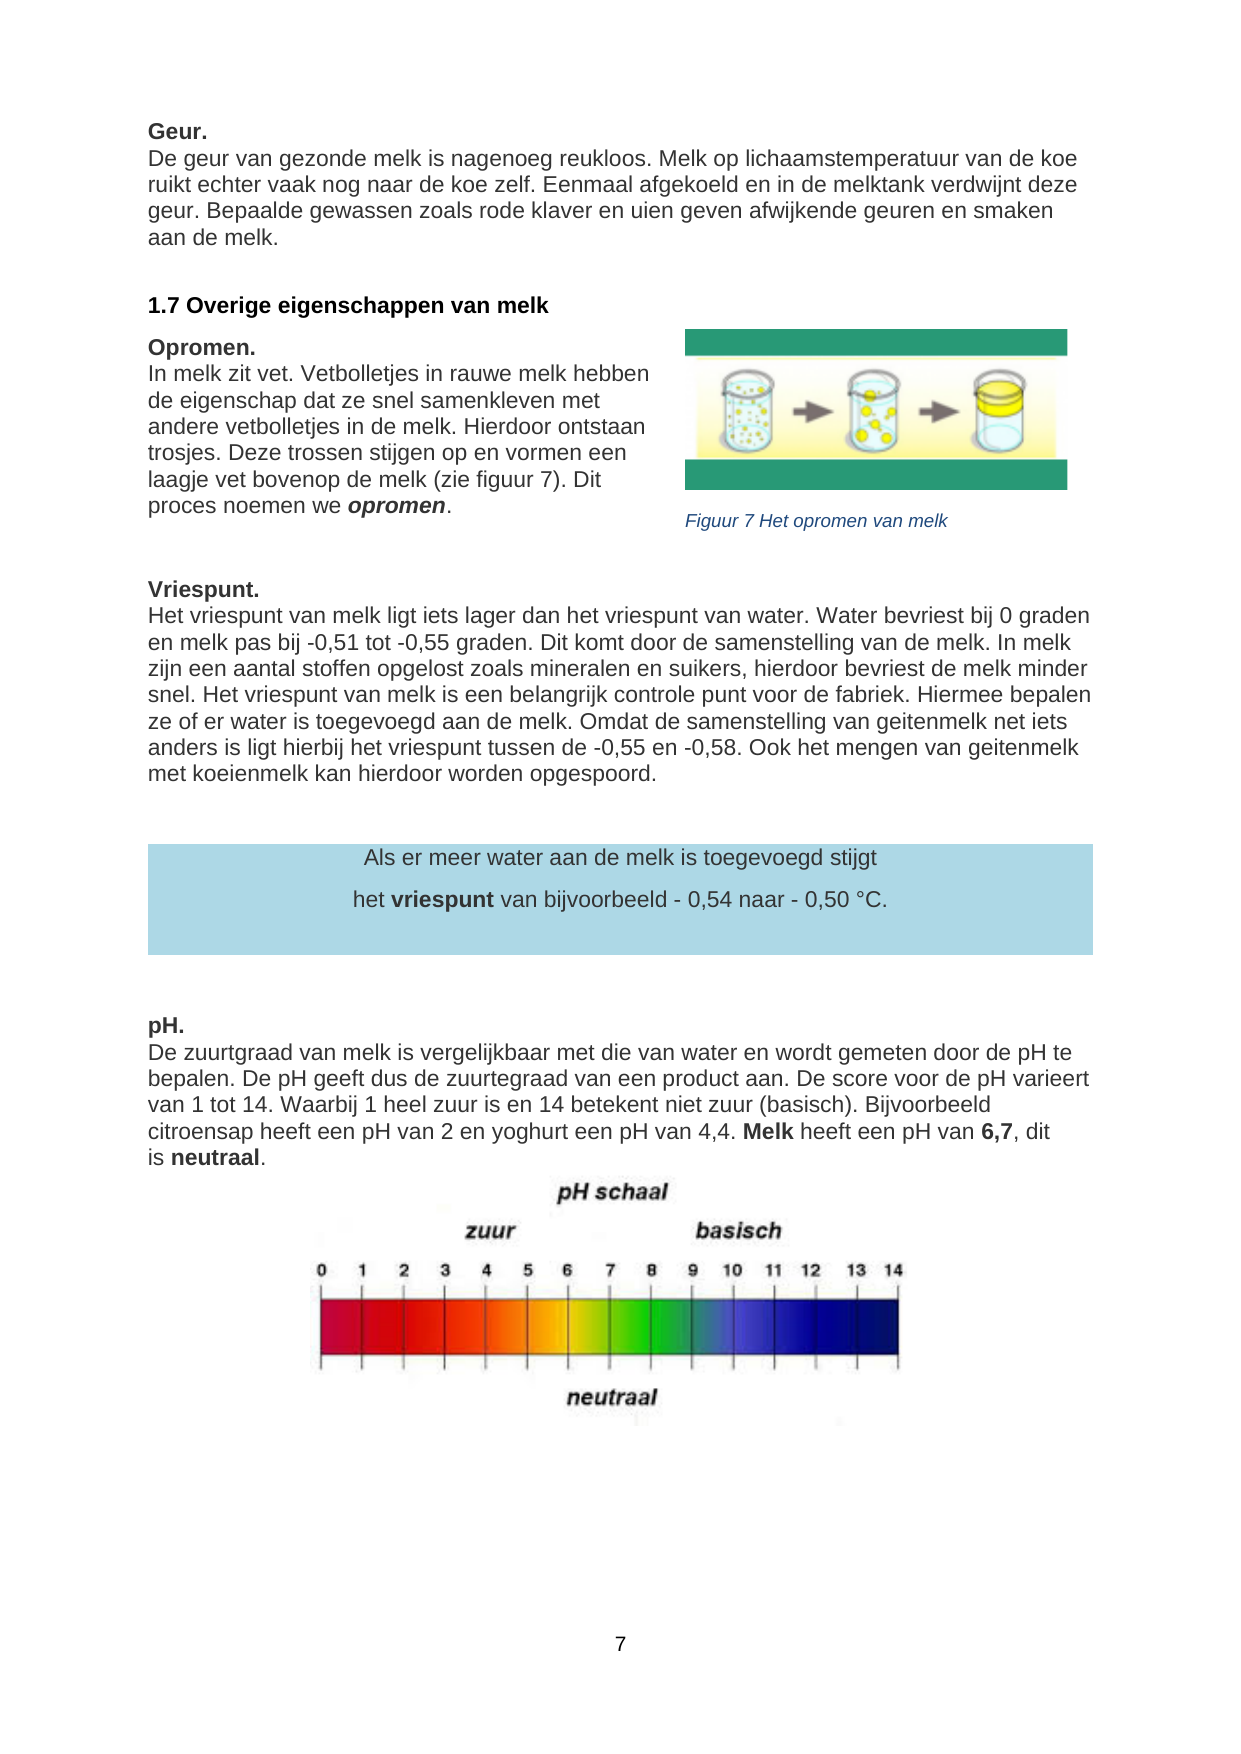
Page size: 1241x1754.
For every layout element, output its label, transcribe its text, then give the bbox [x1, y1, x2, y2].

text Geur. De geur van gezonde melk is nagenoeg reukloos. Melk op lichaamstemperatuur van de koe ruikt echter vaak nog naar de koe zelf. Eenmaal afgekoeld en in de melktank verdwijnt deze geur. Bepaalde gewassen zoals rode klaver en uien geven afwijkende geuren en smaken aan de melk. [148, 118, 1093, 250]
picture [310, 1162, 908, 1426]
subtitle 1.7 Overige eigenschappen van melk [148, 292, 1093, 318]
text Als er meer water aan de melk is toegevoegd stijgt [148, 844, 1093, 871]
text het vriespunt van bijvoorbeeld - 0,54 naar - 0,50 °C. [148, 886, 1093, 913]
picture [685, 329, 1068, 490]
text pH. De zuurtgraad van melk is vergelijkbaar met die van water en wordt gemeten door de pH te bepalen. De pH geeft dus de zuurtegraad van een product aan. De score voor de pH varieert van 1 tot 14. Waarbij 1 heel zuur is en 14 betekent niet zuur (basisch). Bijvoorbeeld citroensap heeft een pH van 2 en yoghurt een pH van 4,4. Melk heeft een pH van 6,7, dit is neutraal. [148, 1012, 1093, 1170]
text Vriespunt. Het vriespunt van melk ligt iets lager dan het vriespunt van water. Water bevriest bij 0 graden en melk pas bij -0,51 tot -0,55 graden. Dit komt door de samenstelling van de melk. In melk zijn een aantal stoffen opgelost zoals mineralen en suikers, hierdoor bevriest de melk minder snel. Het vriespunt van melk is een belangrijk controle punt voor de fabriek. Hiermee bepalen ze of er water is toegevoegd aan de melk. Omdat de samenstelling van geitenmelk net iets anders is ligt hierbij het vriespunt tussen de -0,55 en -0,58. Ook het mengen van geitenmelk met koeienmelk kan hierdoor worden opgespoord. [148, 576, 1093, 787]
